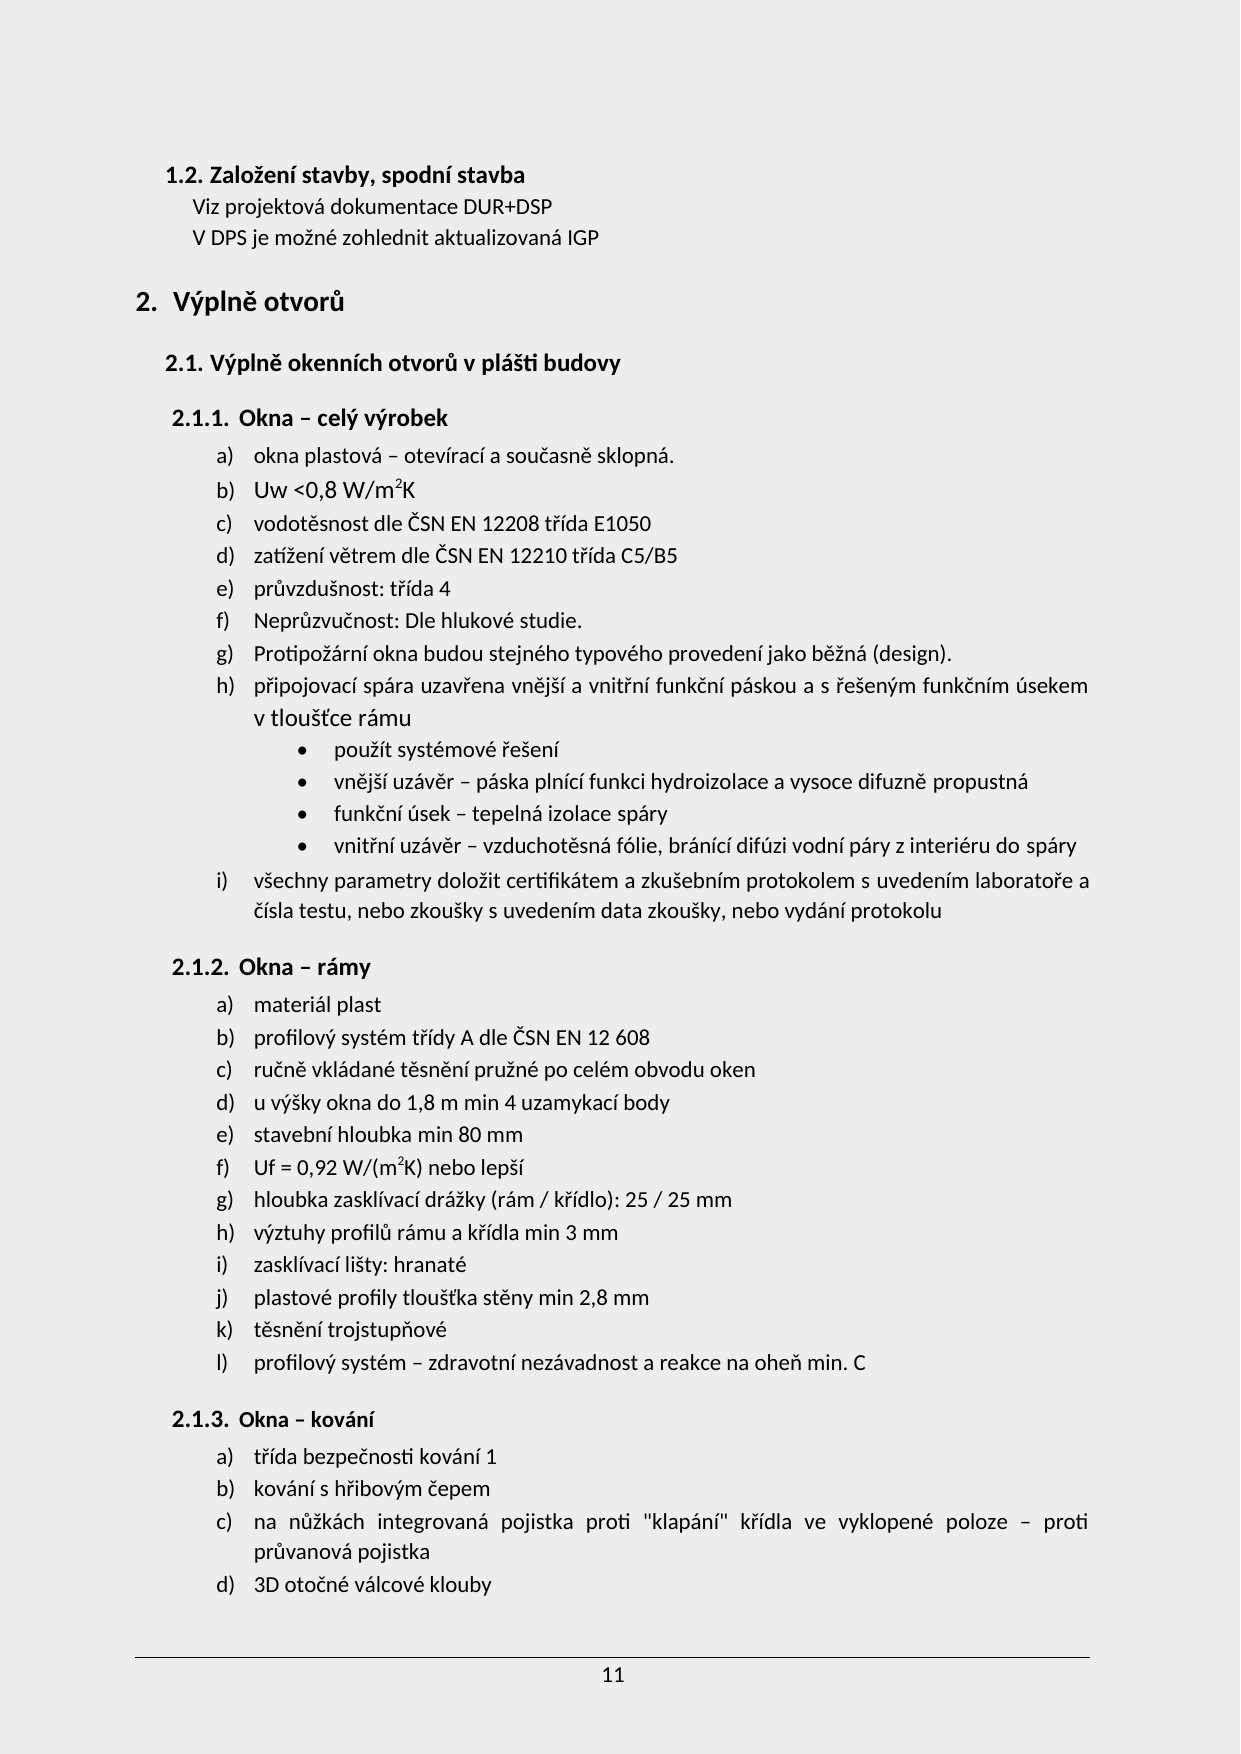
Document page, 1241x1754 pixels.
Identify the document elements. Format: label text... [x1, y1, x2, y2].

list vnitřní uzávěr – vzduchotěsná fólie, bránící difúzi vodní páry z interiéru do spáry [296, 831, 1090, 859]
list zatížení větrem dle ČSN EN 12210 třída C5/B5 [216, 541, 1090, 569]
list Uw <0,8 W/m2K [216, 474, 1090, 504]
list vnější uzávěr – páska plnící funkci hydroizolace a vysoce difuzně propustná [296, 767, 1090, 795]
list zasklívací lišty: hranaté [216, 1250, 1090, 1278]
list na nůžkách integrovaná pojistka proti "klapání" křídla ve vyklopené poloze – proti průvanová pojistka [216, 1507, 1090, 1565]
subtitle Okna – kování [172, 1403, 1090, 1433]
list stavební hloubka min 80 mm [216, 1120, 1090, 1148]
list kování s hřibovým čepem [216, 1474, 1090, 1503]
list připojovací spára uzavřena vnější a vnitřní funkční páskou a s řešeným funkčním úsekem v tloušťce rámu [216, 671, 1090, 732]
list vodotěsnost dle ČSN EN 12208 třída E1050 [216, 509, 1090, 537]
list těsnění trojstupňové [216, 1315, 1090, 1343]
subtitle Výplně otvorů [135, 283, 1090, 319]
list Protipožární okna budou stejného typového provedení jako běžná (design). [216, 639, 1090, 667]
list třída bezpečnosti kování 1 [216, 1442, 1090, 1470]
list profilový systém – zdravotní nezávadnost a reakce na oheň min. C [216, 1348, 1090, 1376]
list okna plastová – otevírací a současně sklopná. [216, 441, 1090, 469]
list hloubka zasklívací drážky (rám / křídlo): 25 / 25 mm [216, 1185, 1090, 1213]
list profilový systém třídy A dle ČSN EN 12 608 [216, 1023, 1090, 1051]
list Neprůzvučnost: Dle hlukové studie. [216, 606, 1090, 634]
list materiál plast [216, 990, 1090, 1018]
list Viz projektová dokumentace DUR+DSP [192, 192, 1090, 221]
subtitle Okna – celý výrobek [172, 402, 1090, 433]
list Uf = 0,92 W/(m2K) nebo lepší [216, 1153, 1090, 1181]
list všechny parametry doložit certifikátem a zkušebním protokolem s uvedením laboratoře a čísla testu, nebo zkoušky s uvedením data zkoušky, nebo vydání protokolu [216, 866, 1090, 924]
list použít systémové řešení [296, 735, 1090, 763]
list u výšky okna do 1,8 m min 4 uzamykací body [216, 1088, 1090, 1116]
subtitle Založení stavby, spodní stavba [165, 160, 1090, 190]
list funkční úsek – tepelná izolace spáry [296, 799, 1090, 827]
list ručně vkládané těsnění pružné po celém obvodu oken [216, 1055, 1090, 1083]
subtitle Výplně okenních otvorů v plášti budovy [165, 347, 1090, 377]
list plastové profily tloušťka stěny min 2,8 mm [216, 1283, 1090, 1311]
list 3D otočné válcové klouby [216, 1570, 1090, 1598]
list průvzdušnost: třída 4 [216, 574, 1090, 602]
list výztuhy profilů rámu a křídla min 3 mm [216, 1218, 1090, 1246]
subtitle Okna – rámy [172, 951, 1090, 982]
list V DPS je možné zohlednit aktualizovaná IGP [192, 223, 1090, 251]
